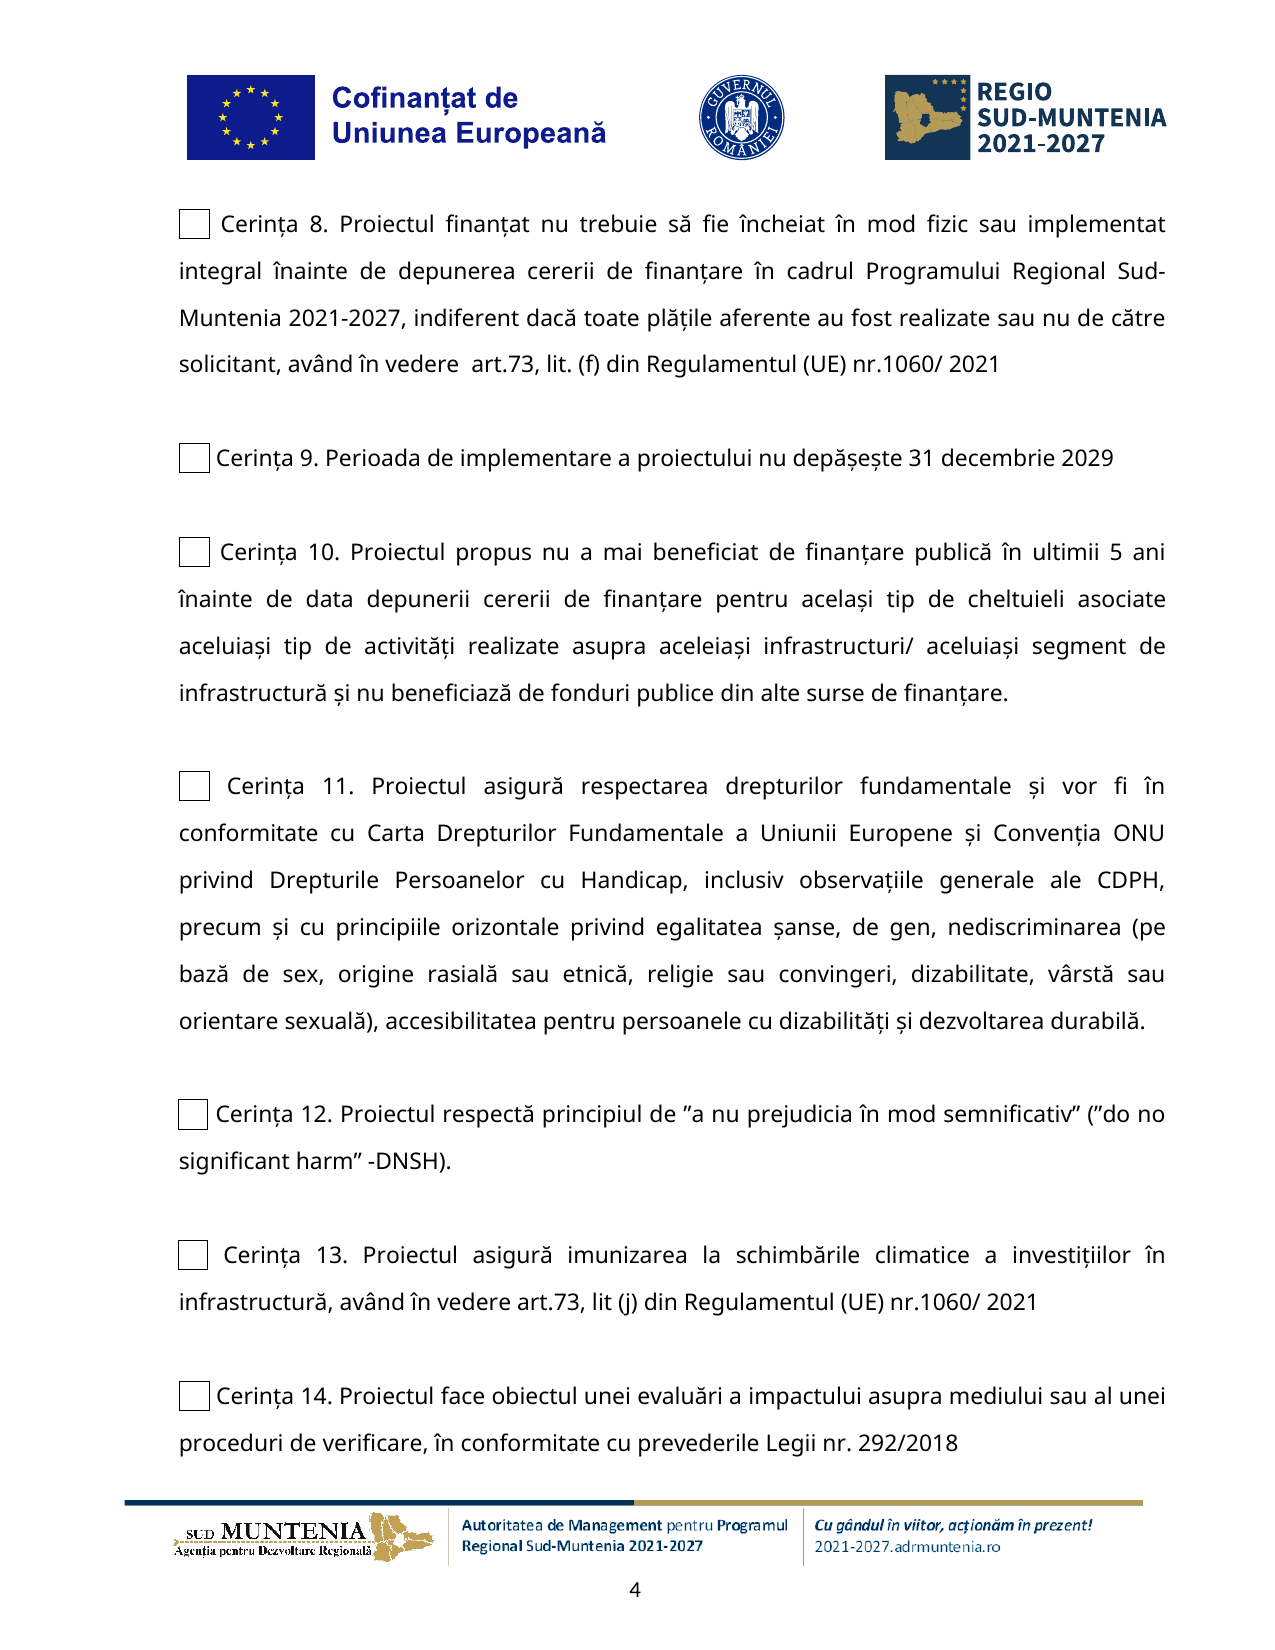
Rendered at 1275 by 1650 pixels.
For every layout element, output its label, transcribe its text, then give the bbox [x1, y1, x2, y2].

list Cerința 14. Proiectul face obiectul unei evaluări a impactului asupra mediului sau al unei proceduri de verificare, în conformitate cu prevederile Legii nr. 292/2018 [178, 1380, 1167, 1458]
text Cerința 12. Proiectul respectă principiul de ”a nu prejudicia în mod semnificativ” (”do no significant harm” -DNSH). [177, 1098, 1167, 1177]
text Cerința 13. Proiectul asigură imunizarea la schimbările climatice a investițiilor în infrastructură, având în vedere art.73, lit (j) din Regulamentul (UE) nr.1060/ 2021 [177, 1239, 1167, 1317]
text Cerința 8. Proiectul finanțat nu trebuie să fie încheiat în mod fizic sau implementat integral înainte de depunerea cererii de finanțare în cadrul Programului Regional Sud-Muntenia 2021-2027, indiferent dacă toate plățile aferente au fost realizate sau nu de către solicitant, având în vedere art.73, lit. (f) din Regulamentul (UE) nr.1060/ 2021 [178, 208, 1167, 380]
text Cerința 11. Proiectul asigură respectarea drepturilor fundamentale și vor fi în conformitate cu Carta Drepturilor Fundamentale a Uniunii Europene și Convenția ONU privind Drepturile Persoanelor cu Handicap, inclusiv observațiile generale ale CDPH, precum și cu principiile orizontale privind egalitatea șanse, de gen, nediscriminarea (pe bază de sex, origine rasială sau etnică, religie sau convingeri, dizabilitate, vârstă sau orientare sexuală), accesibilitatea pentru persoanele cu dizabilităţi și dezvoltarea durabilă. [178, 770, 1167, 1036]
text Cerința 9. Perioada de implementare a proiectului nu depășește 31 decembrie 2029 [178, 442, 1167, 473]
text Cerința 10. Proiectul propus nu a mai beneficiat de finanţare publică în ultimii 5 ani înainte de data depunerii cererii de finanţare pentru același tip de cheltuieli asociate aceluiași tip de activități realizate asupra aceleiaşi infrastructuri/ aceluiaşi segment de infrastructură şi nu beneficiază de fonduri publice din alte surse de finanţare. [178, 536, 1167, 708]
picture [124, 1500, 1144, 1566]
